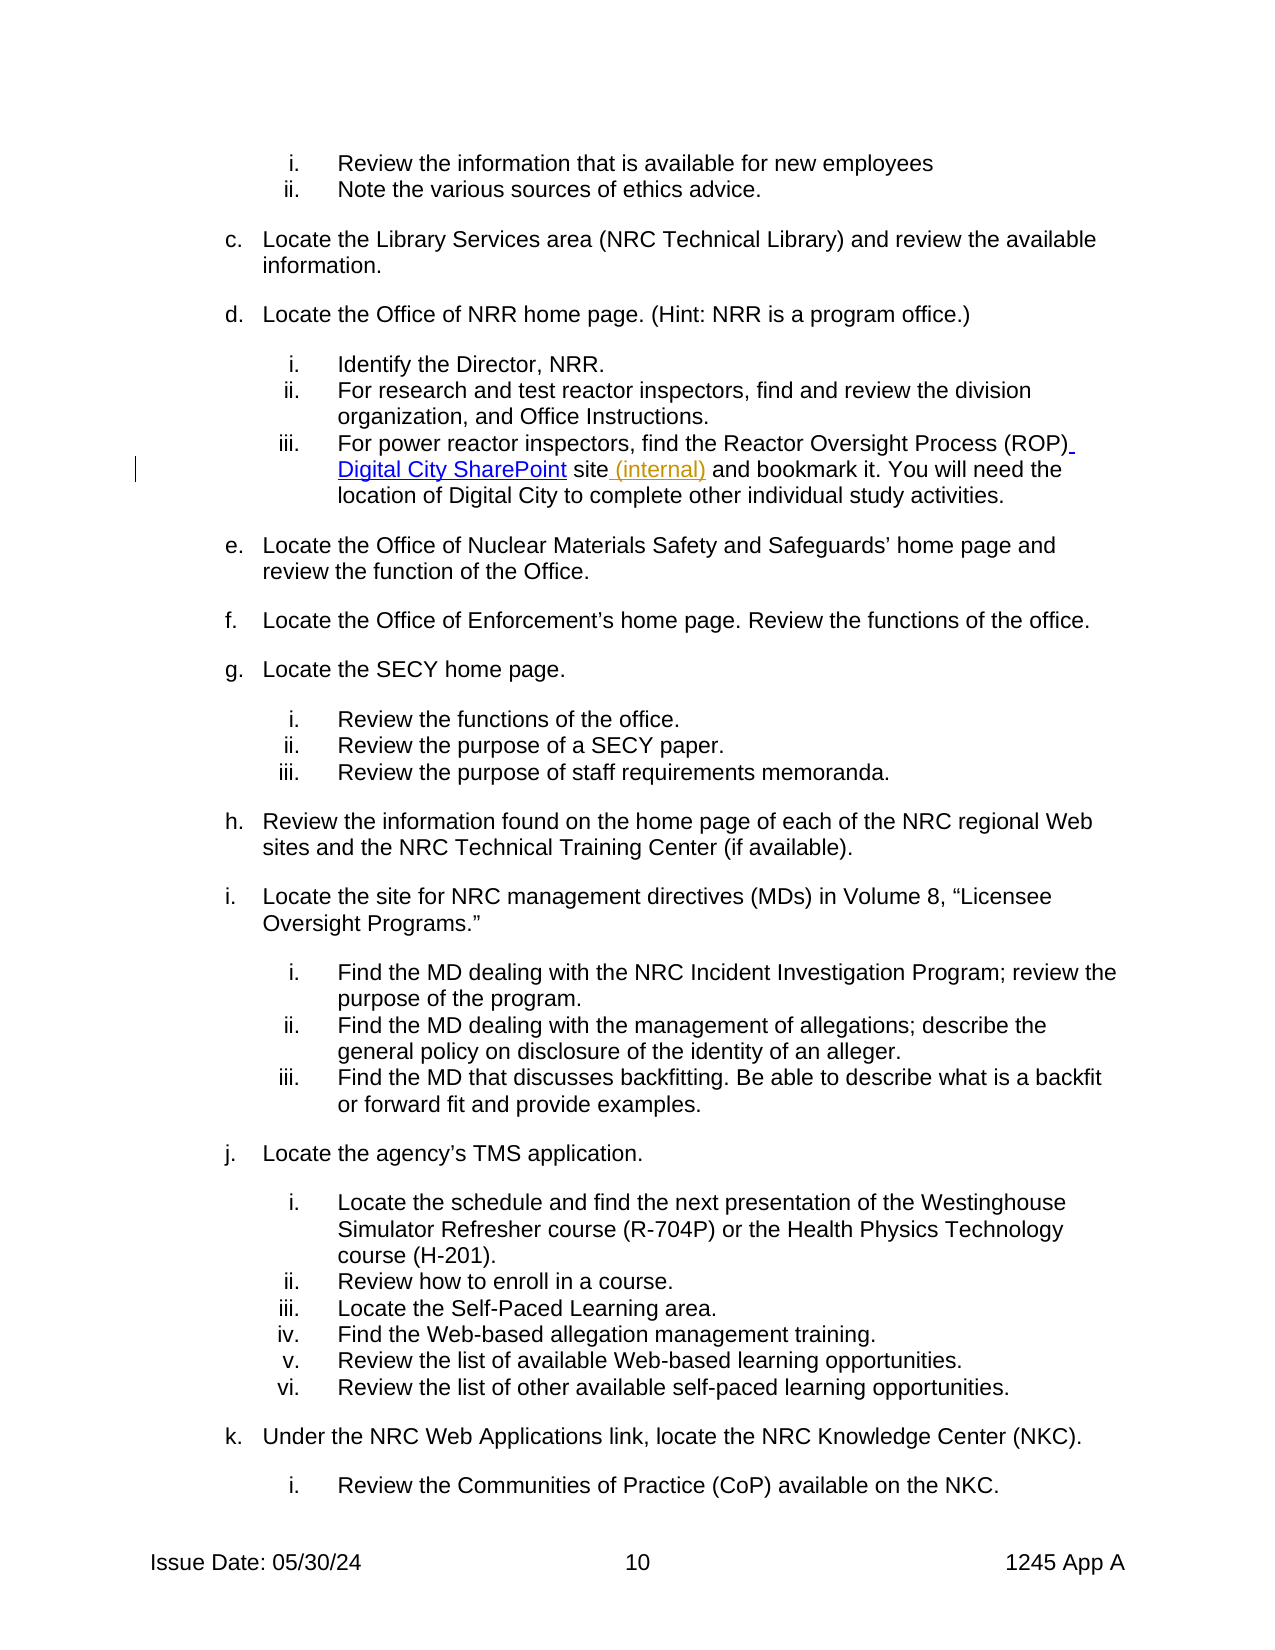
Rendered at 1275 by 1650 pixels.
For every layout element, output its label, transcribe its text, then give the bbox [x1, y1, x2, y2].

list Locate the Office of NRR home page. (Hint: NRR is a program office.) [225, 301, 1125, 328]
list Locate the Office of Nuclear Materials Safety and Safeguards’ home page and review the function of the Office. [225, 532, 1125, 584]
list For research and test reactor inspectors, find and review the division organization, and Office Instructions. [300, 377, 1125, 429]
list Find the Web-based allegation management training. [300, 1321, 1125, 1347]
list Review the purpose of a SECY paper. [300, 732, 1125, 758]
list Review the information found on the home page of each of the NRC regional Web sites and the NRC Technical Training Center (if available). [225, 808, 1125, 860]
list Review the functions of the office. [300, 706, 1125, 732]
list Review the purpose of staff requirements memoranda. [300, 758, 1125, 785]
list Review the list of other available self-paced learning opportunities. [300, 1374, 1125, 1400]
list Note the various sources of ethics advice. [300, 176, 1125, 203]
list Review how to enroll in a course. [300, 1268, 1125, 1295]
list Locate the Library Services area (NRC Technical Library) and review the available information. [225, 226, 1125, 278]
list Locate the site for NRC management directives (MDs) in Volume 8, “Licensee Oversight Programs.” [225, 883, 1125, 936]
list Locate the agency’s TMS application. [225, 1140, 1125, 1166]
list Review the list of available Web-based learning opportunities. [300, 1347, 1125, 1374]
list Review the Communities of Practice (CoP) available on the NKC. [300, 1472, 1125, 1499]
list Find the MD dealing with the management of allegations; describe the general policy on disclosure of the identity of an alleger. [300, 1012, 1125, 1064]
list Locate the SECY home page. [225, 656, 1125, 683]
list For power reactor inspectors, find the Reactor Oversight Process (ROP) Digital City SharePoint site and bookmark it. You will need the location of Digital City to complete other individual study activities. [300, 429, 1125, 509]
list Locate the schedule and find the next presentation of the Westinghouse Simulator Refresher course (R-704P) or the Health Physics Technology course (H-201). [300, 1189, 1125, 1268]
list Find the MD that discusses backfitting. Be able to describe what is a backfit or forward fit and provide examples. [300, 1064, 1125, 1117]
list Locate the Office of Enforcement’s home page. Review the functions of the office. [225, 607, 1125, 633]
list Under the NRC Web Applications link, locate the NRC Knowledge Center (NKC). [225, 1423, 1125, 1449]
list Review the information that is available for new employees [300, 150, 1125, 176]
list Identify the Director, NRR. [300, 351, 1125, 377]
list Locate the Self-Paced Learning area. [300, 1295, 1125, 1321]
list Find the MD dealing with the NRC Incident Investigation Program; review the purpose of the program. [300, 959, 1125, 1012]
